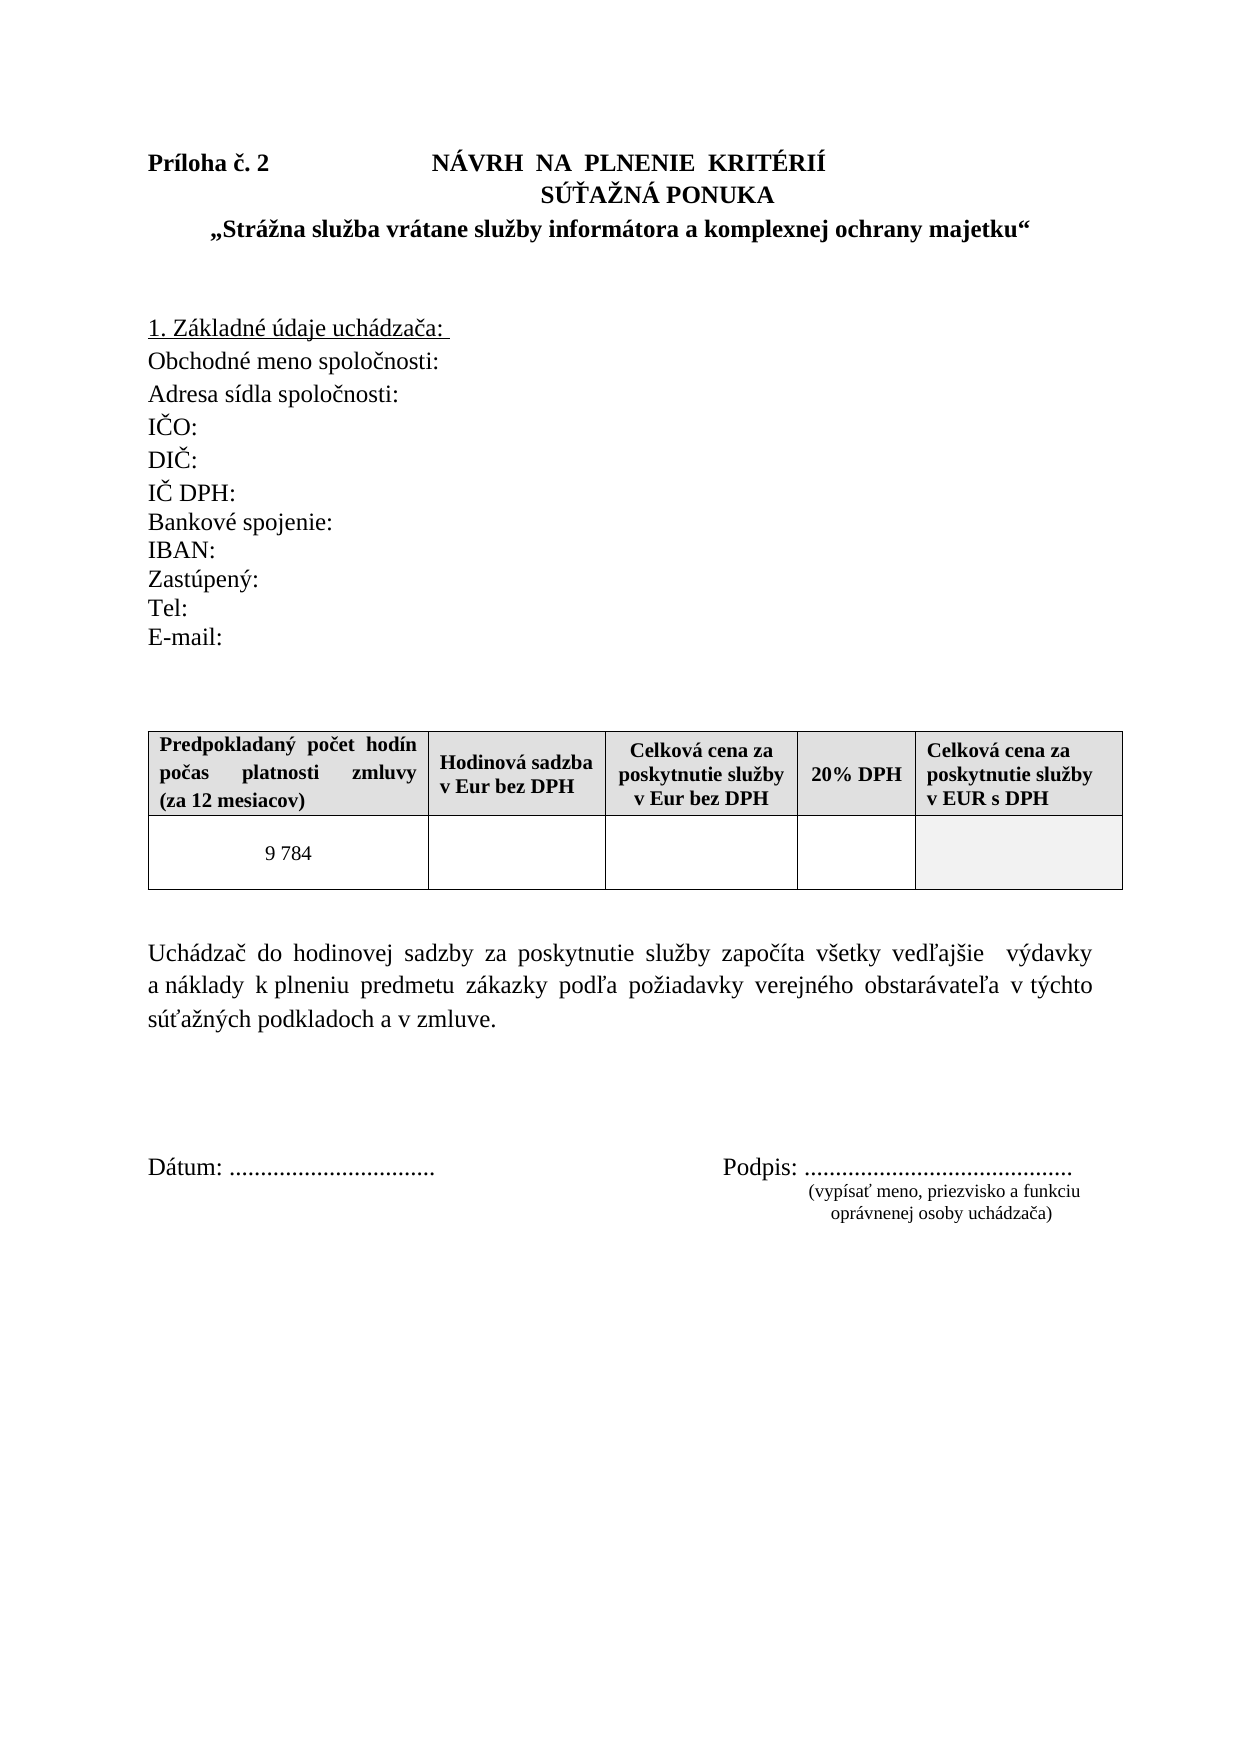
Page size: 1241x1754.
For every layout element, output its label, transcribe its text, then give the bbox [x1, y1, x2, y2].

table_header Hodinová sadzba v Eur bez DPH [429, 732, 605, 815]
list SÚŤAŽNÁ PONUKA [222, 181, 1093, 209]
table_header Predpokladaný počet hodín počas platnosti zmluvy (za 12 mesiacov) [149, 732, 428, 815]
table_cell [916, 816, 1122, 889]
text Bankové spojenie: [148, 507, 1093, 535]
text 1. Základné údaje uchádzača: [148, 313, 1093, 341]
text oprávnenej osoby uchádzača) [148, 1202, 1093, 1223]
table_header Celková cena za poskytnutie služby v EUR s DPH [916, 732, 1122, 815]
table_cell [798, 816, 915, 889]
text (vypísať meno, priezvisko a funkciu [148, 1180, 1093, 1202]
text DIČ: [148, 445, 1093, 473]
text Tel: [148, 593, 1093, 622]
text Uchádzač do hodinovej sadzby za poskytnutie služby započíta všetky vedľajšie výdavky a náklady k plneniu predmetu zákazky podľa požiadavky verejného obstarávateľa v týchto súťažných podkladoch a v zmluve. [148, 938, 1093, 1032]
text IČ DPH: [148, 478, 1093, 507]
text Adresa sídla spoločnosti: [148, 379, 1093, 407]
text Obchodné meno spoločnosti: [148, 346, 1093, 374]
text Príloha č. 2 NÁVRH NA PLNENIE KRITÉRIÍ [148, 148, 1093, 176]
text Zastúpený: [148, 564, 1093, 593]
table_header 20% DPH [798, 732, 915, 815]
table_cell [429, 816, 605, 889]
text Dátum: ................................. Podpis: ........................................... [148, 1152, 1093, 1180]
text E-mail: [148, 622, 1093, 650]
table_cell [606, 816, 797, 889]
table_cell 9 784 [149, 816, 428, 889]
table_header Celková cena za poskytnutie služby v Eur bez DPH [606, 732, 797, 815]
text IBAN: [148, 535, 1093, 564]
text IČO: [148, 412, 1093, 441]
list „Strážna služba vrátane služby informátora a komplexnej ochrany majetku“ [148, 214, 1093, 242]
